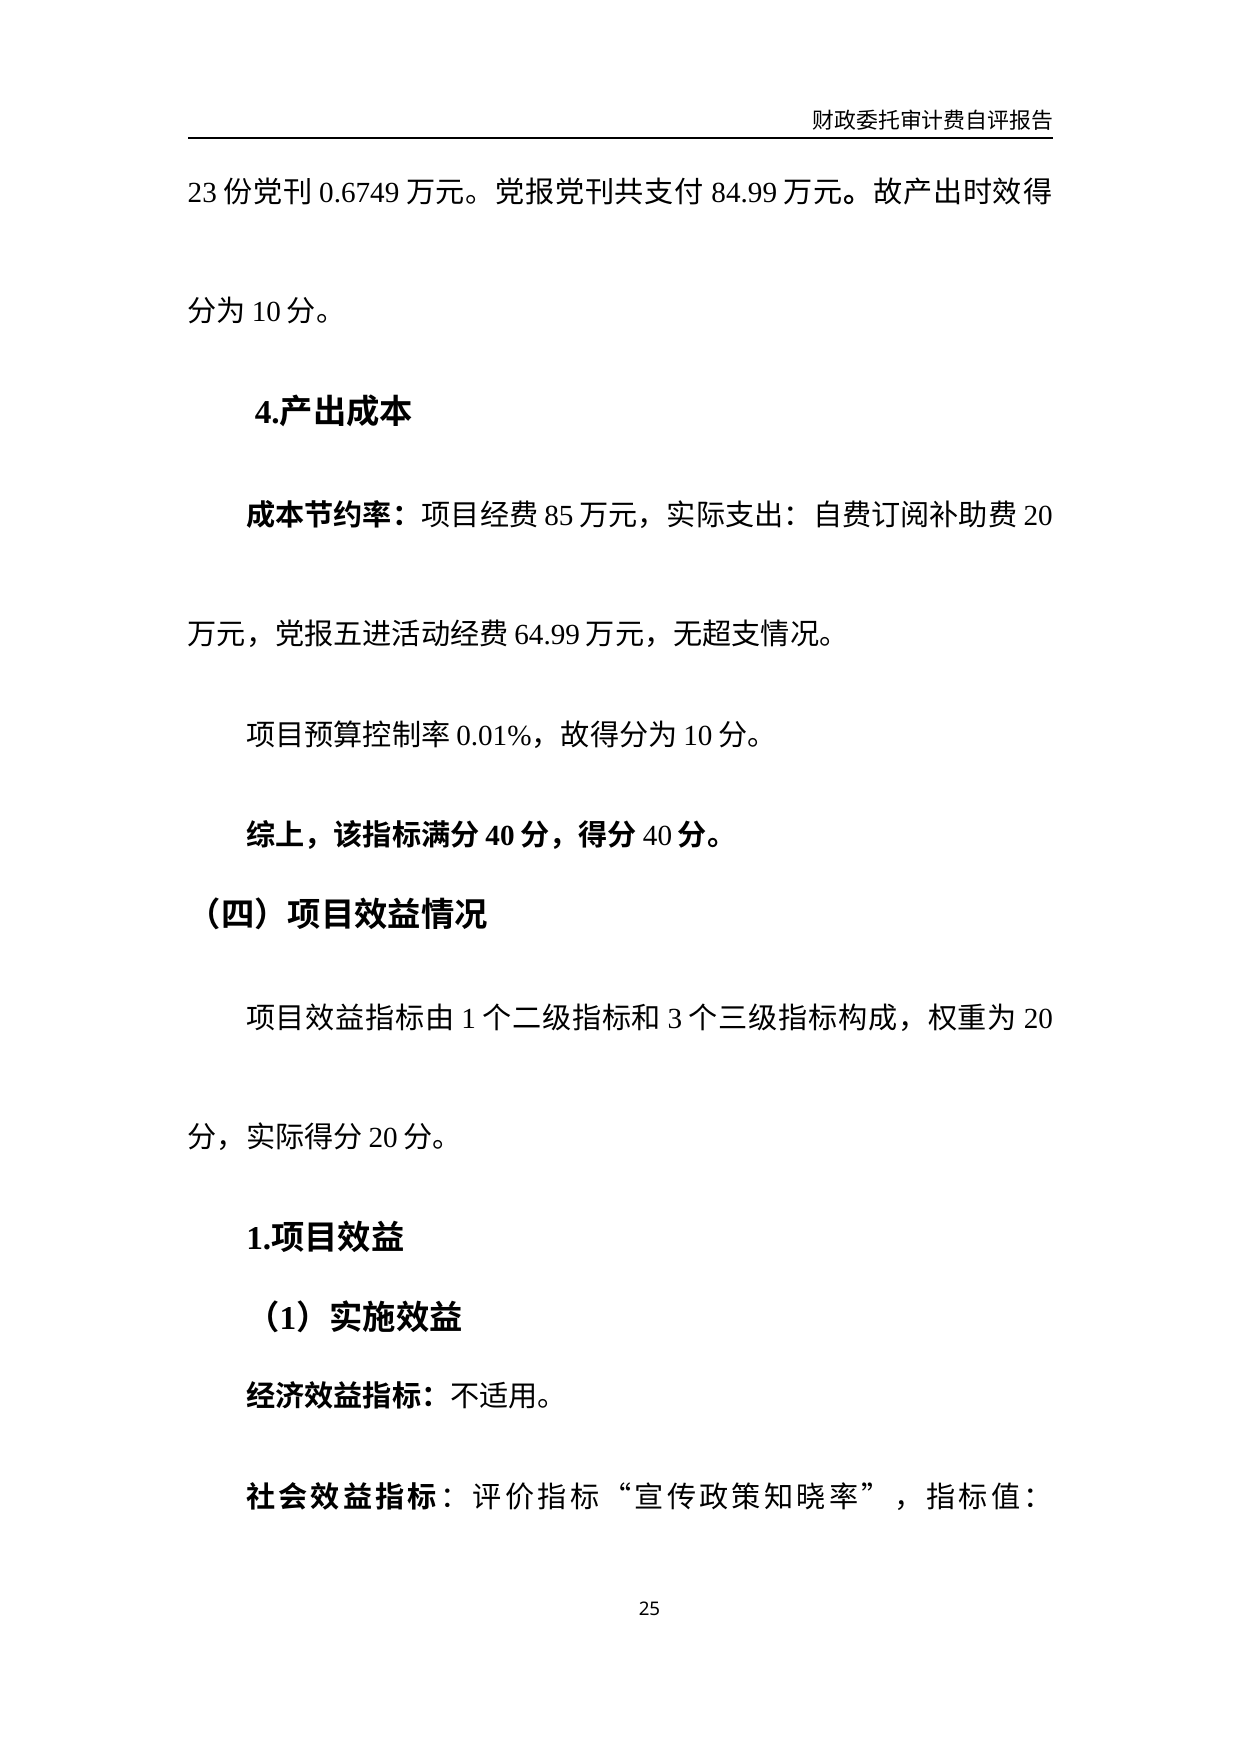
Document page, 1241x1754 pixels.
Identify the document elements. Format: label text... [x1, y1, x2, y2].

text 综上，该指标满分40分，得分40分。 [187, 793, 1053, 872]
text 1.项目效益 [187, 1196, 1053, 1275]
text 经济效益指标：不适用。 [187, 1354, 1053, 1434]
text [187, 150, 1053, 348]
subtitle 4.产出成本 [187, 369, 1053, 449]
text （1）实施效益 [187, 1275, 1053, 1354]
text 项目效益指标由1个二级指标和3个三级指标构成，权重为20分，实际得分20分。 [187, 976, 1053, 1174]
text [187, 1455, 1053, 1534]
text 项目预算控制率0.01%，故得分为10分。 [187, 693, 1053, 772]
subtitle （四）项目效益情况 [187, 872, 1053, 952]
text 成本节约率：项目经费85万元，实际支出：自费订阅补助费20万元，党报五进活动经费64.99万元，无超支情况。 [187, 473, 1053, 671]
